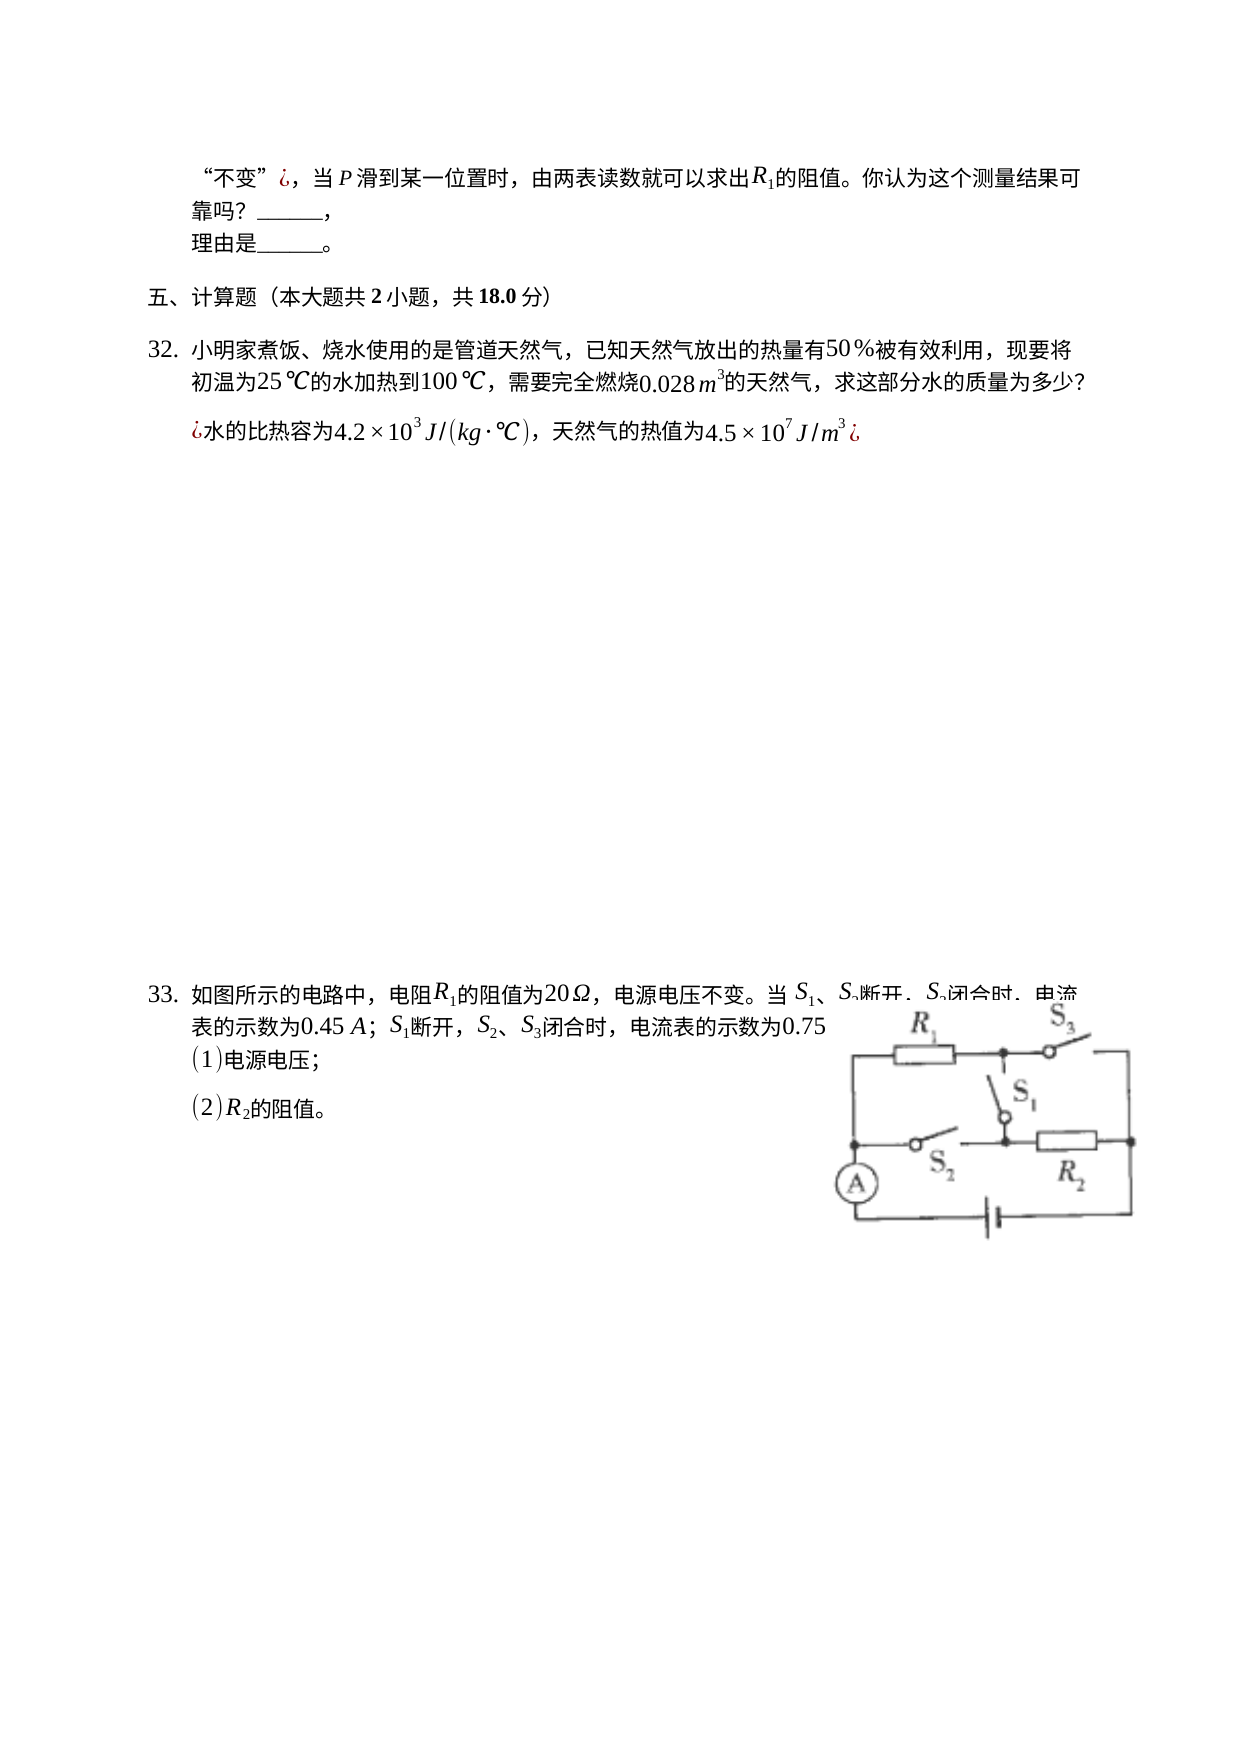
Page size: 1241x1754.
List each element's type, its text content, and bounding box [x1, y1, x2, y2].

list 如图所示的电路中，电阻的阻值为，电源电压不变。当 、断开，闭合时，电流表的示数为；断开，、闭合时，电流表的示数为求： 电源电压； 的阻值。 [148, 977, 1092, 1367]
picture [826, 1000, 1143, 1247]
list 五、计算题（本大题共2小题，共18.0分） [148, 279, 1092, 312]
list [148, 161, 1092, 258]
list 小明家煮饭、烧水使用的是管道天然气，已知天然气放出的热量有被有效利用，现要将初温为的水加热到，需要完全燃烧的天然气，求这部分水的质量为多少？水的比热容为，天然气的热值为 [148, 332, 1092, 625]
